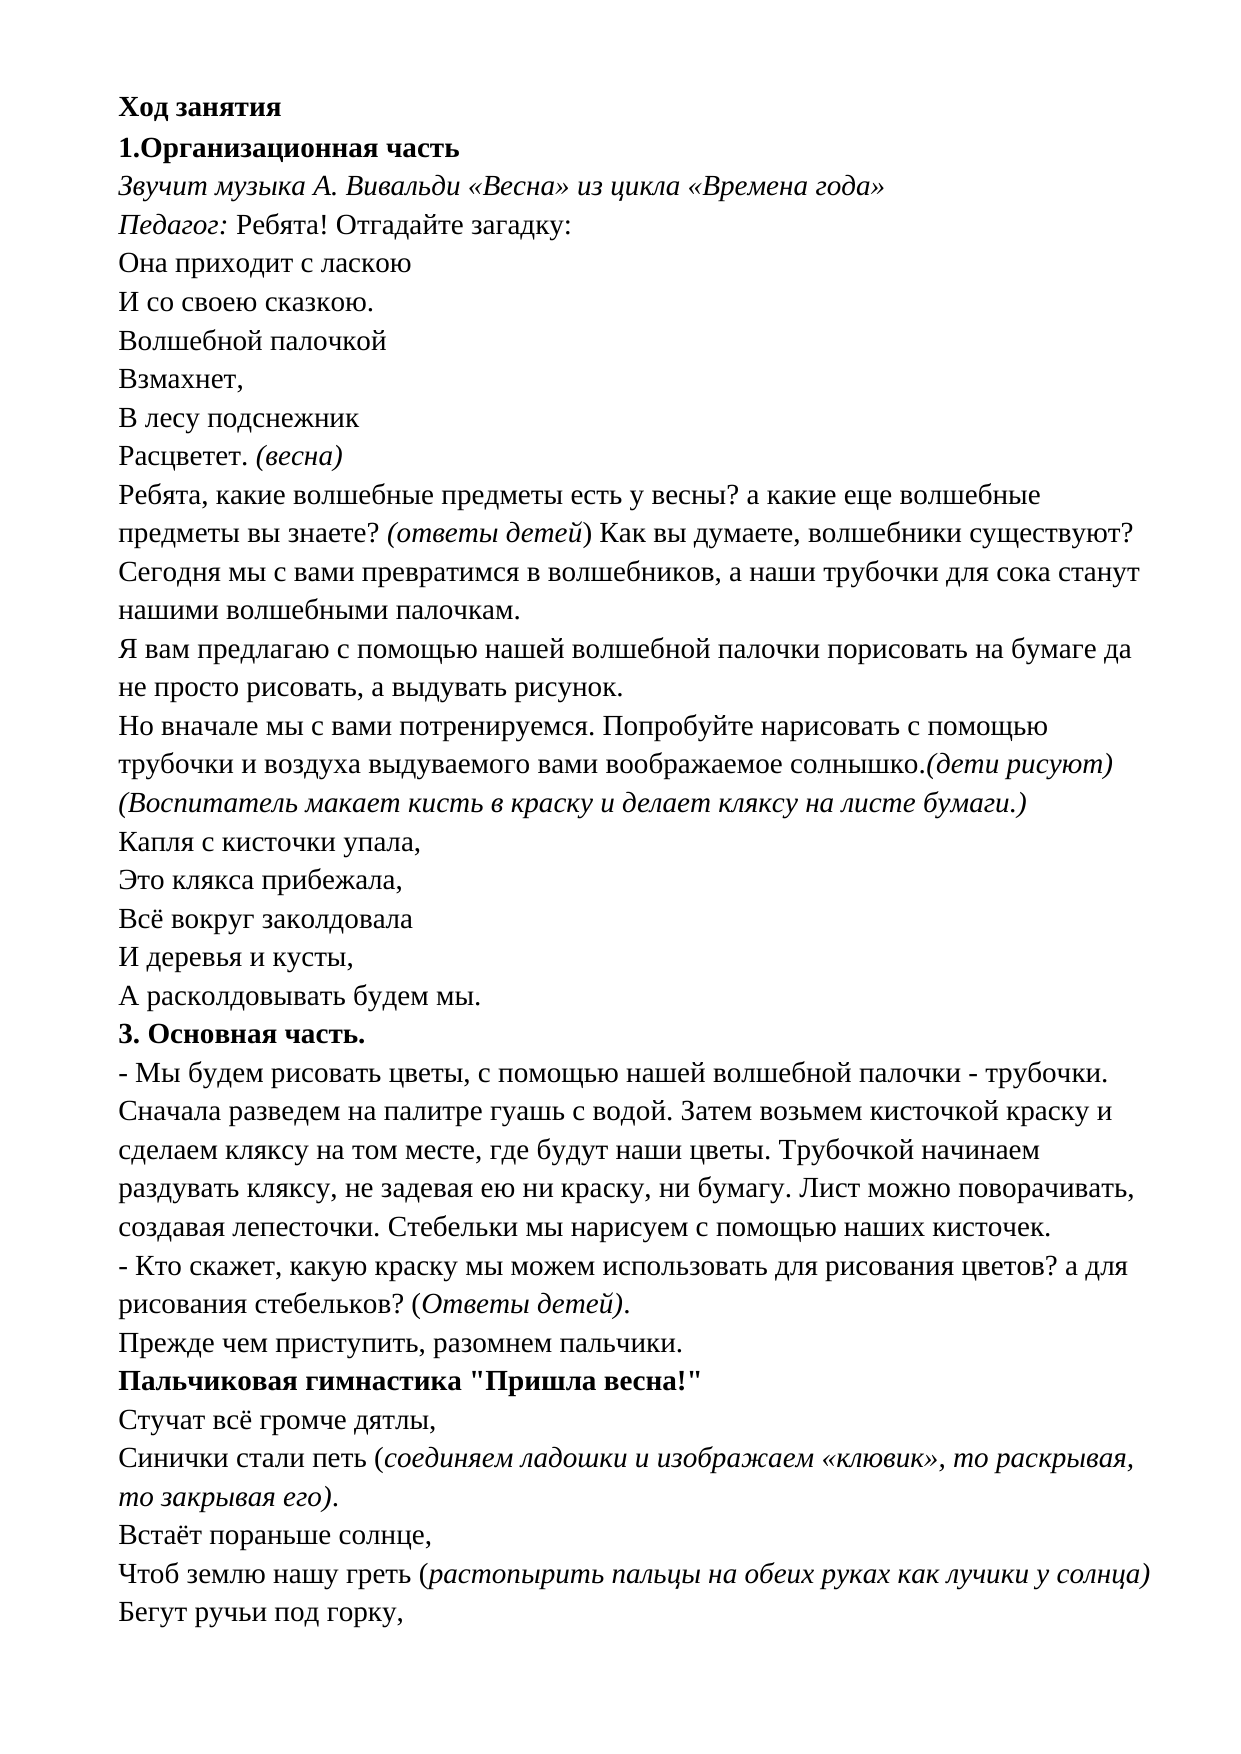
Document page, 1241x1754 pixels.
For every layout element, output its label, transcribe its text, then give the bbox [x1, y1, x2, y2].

text Ход занятия [118, 89, 1152, 122]
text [118, 130, 1152, 1628]
